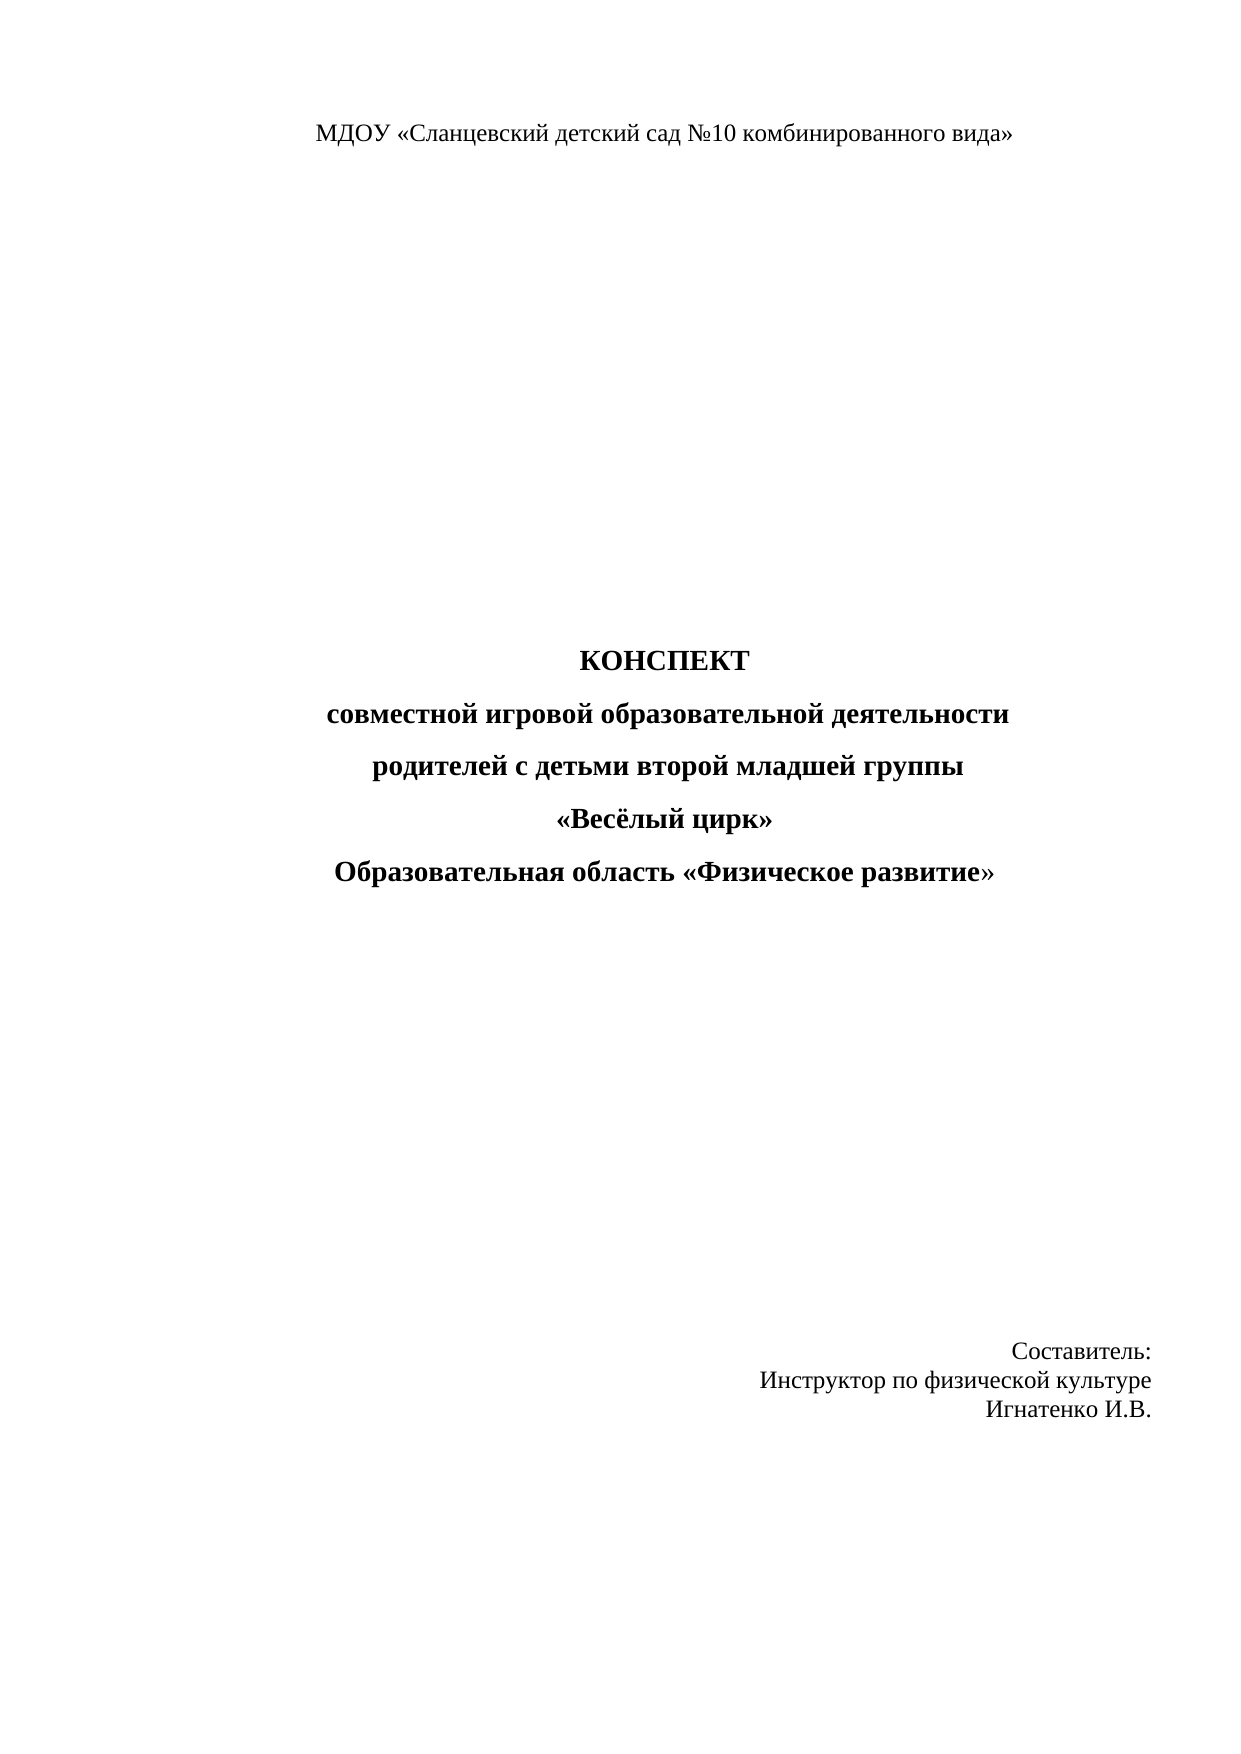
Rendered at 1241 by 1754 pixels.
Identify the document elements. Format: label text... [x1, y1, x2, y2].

text «Весёлый цирк» [177, 801, 1152, 835]
text МДОУ «Сланцевский детский сад №10 комбинированного вида» [177, 118, 1152, 147]
text Образовательная область «Физическое развитие» [177, 854, 1152, 888]
text КОНСПЕКТ [177, 643, 1152, 676]
text Инструктор по физической культуре [177, 1365, 1152, 1394]
text Игнатенко И.В. [177, 1394, 1152, 1423]
text Составитель: [177, 1336, 1152, 1365]
text родителей с детьми второй младшей группы [177, 748, 1152, 782]
text совместной игровой образовательной деятельности [177, 696, 1152, 729]
